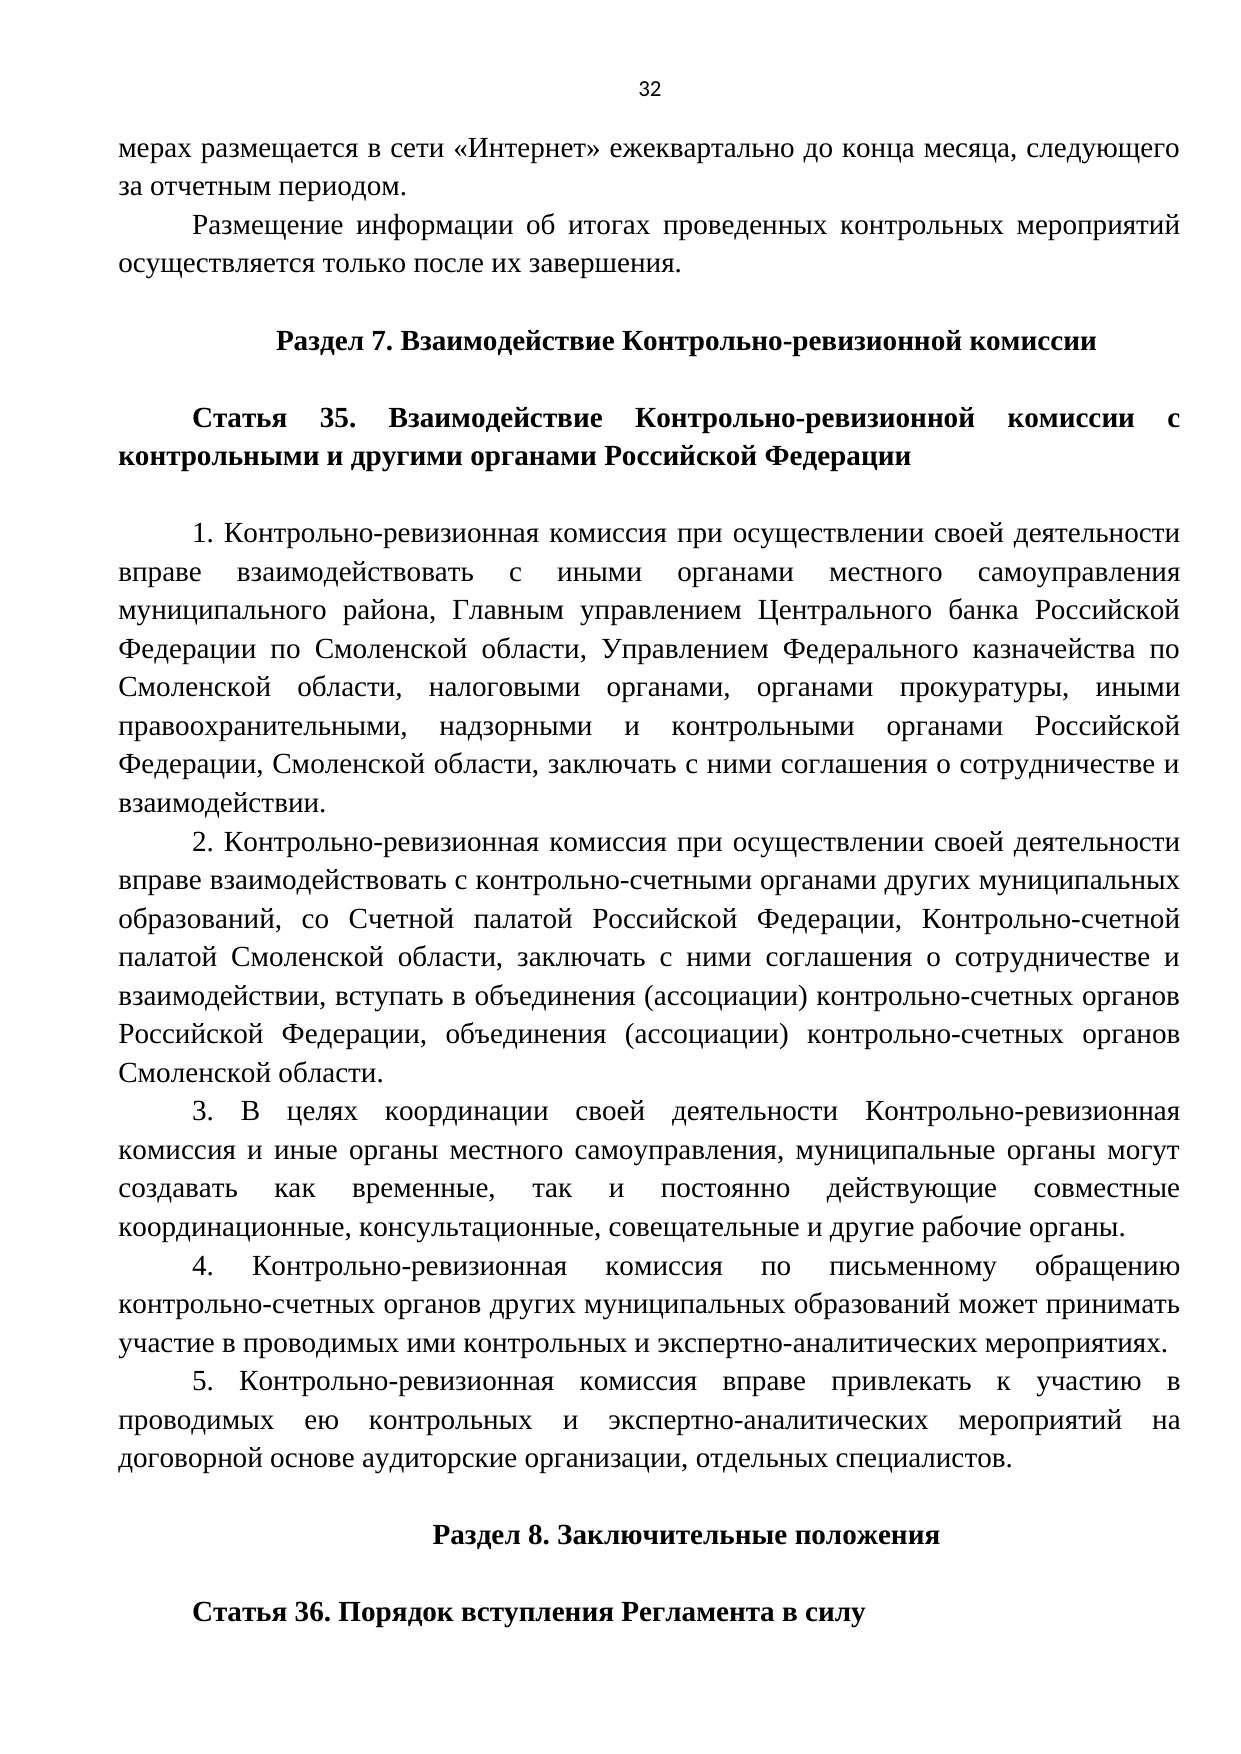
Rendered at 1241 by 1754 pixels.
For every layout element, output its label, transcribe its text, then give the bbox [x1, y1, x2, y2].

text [118, 130, 1181, 202]
text Размещение информации об итогах проведенных контрольных мероприятий осуществляется только после их завершения. [118, 207, 1181, 279]
text 2. Контрольно-ревизионная комиссия при осуществлении своей деятельности вправе взаимодействовать с контрольно-счетными органами других муниципальных образований, со Счетной палатой Российской Федерации, Контрольно-счетной палатой Смоленской области, заключать с ними соглашения о сотрудничестве и взаимодействии, вступать в объединения (ассоциации) контрольно-счетных органов Российской Федерации, объединения (ассоциации) контрольно-счетных органов Смоленской области. [118, 824, 1181, 1088]
text Раздел 7. Взаимодействие Контрольно-ревизионной комиссии [118, 323, 1181, 356]
text 4. Контрольно-ревизионная комиссия по письменному обращению контрольно-счетных органов других муниципальных образований может принимать участие в проводимых ими контрольных и экспертно-аналитических мероприятиях. [118, 1248, 1181, 1358]
text Раздел 8. Заключительные положения [118, 1517, 1181, 1551]
text 5. Контрольно-ревизионная комиссия вправе привлекать к участию в проводимых ею контрольных и экспертно-аналитических мероприятий на договорной основе аудиторские организации, отдельных специалистов. [118, 1363, 1181, 1474]
text Статья 35. Взаимодействие Контрольно-ревизионной комиссии с контрольными и другими органами Российской Федерации [118, 400, 1181, 472]
text 3. В целях координации своей деятельности Контрольно-ревизионная комиссия и иные органы местного самоуправления, муниципальные органы могут создавать как временные, так и постоянно действующие совместные координационные, консультационные, совещательные и другие рабочие органы. [118, 1093, 1181, 1243]
text 1. Контрольно-ревизионная комиссия при осуществлении своей деятельности вправе взаимодействовать с иными органами местного самоуправления муниципального района, Главным управлением Центрального банка Российской Федерации по Смоленской области, Управлением Федерального казначейства по Смоленской области, налоговыми органами, органами прокуратуры, иными правоохранительными, надзорными и контрольными органами Российской Федерации, Смоленской области, заключать с ними соглашения о сотрудничестве и взаимодействии. [118, 515, 1181, 819]
text Статья 36. Порядок вступления Регламента в силу [118, 1594, 1181, 1628]
